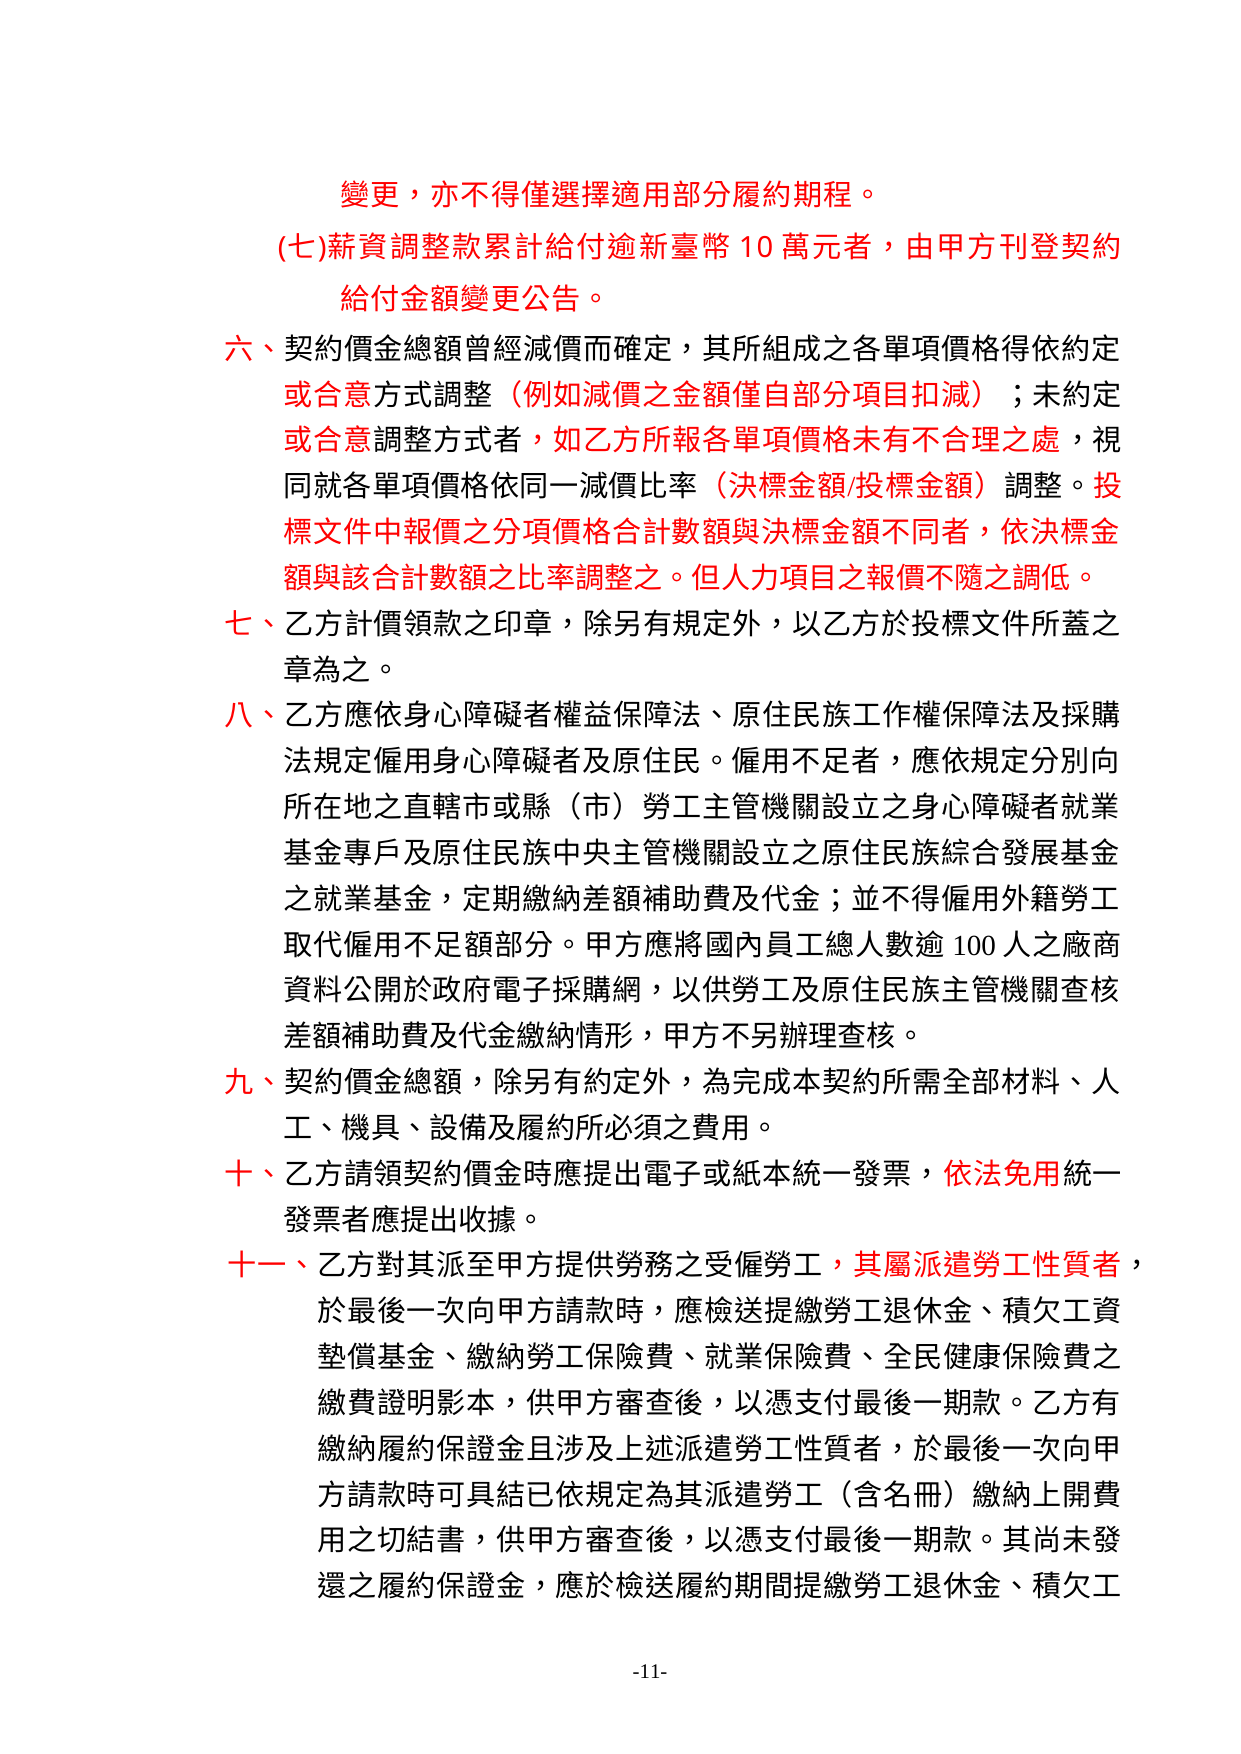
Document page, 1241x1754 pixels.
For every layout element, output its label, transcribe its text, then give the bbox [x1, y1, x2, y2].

list 七、乙方計價領款之印章，除另有規定外，以乙方於投標文件所蓋之章為之。 [224, 597, 1122, 689]
list 十、乙方請領契約價金時應提出電子或紙本統一發票，依法免用統一發票者應提出收據。 [224, 1147, 1122, 1239]
list 薪資調整款累計給付逾新臺幣10萬元者，由甲方刊登契約給付金額變更公告。 [278, 218, 1122, 322]
list 八、乙方應依身心障礙者權益保障法、原住民族工作權保障法及採購法規定僱用身心障礙者及原住民。僱用不足者，應依規定分別向所在地之直轄市或縣（市）勞工主管機關設立之身心障礙者就業基金專戶及原住民族中央主管機關設立之原住民族綜合發展基金之就業基金，定期繳納差額補助費及代金；並不得僱用外籍勞工取代僱用不足額部分。甲方應將國內員工總人數逾100人之廠商資料公開於政府電子採購網，以供勞工及原住民族主管機關查核差額補助費及代金繳納情形，甲方不另辦理查核。 [224, 689, 1122, 1056]
list 九、契約價金總額，除另有約定外，為完成本契約所需全部材料、人工、機具、設備及履約所必須之費用。 [224, 1056, 1122, 1147]
list 六、契約價金總額曾經減價而確定，其所組成之各單項價格得依約定或合意方式調整（例如減價之金額僅自部分項目扣減）；未約定或合意調整方式者，如乙方所報各單項價格未有不合理之處，視同就各單項價格依同一減價比率（決標金額/投標金額）調整。投標文件中報價之分項價格合計數額與決標金額不同者，依決標金額與該合計數額之比率調整之。但人力項目之報價不隨之調低。 [224, 322, 1122, 597]
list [227, 1239, 1122, 1606]
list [278, 166, 1122, 218]
